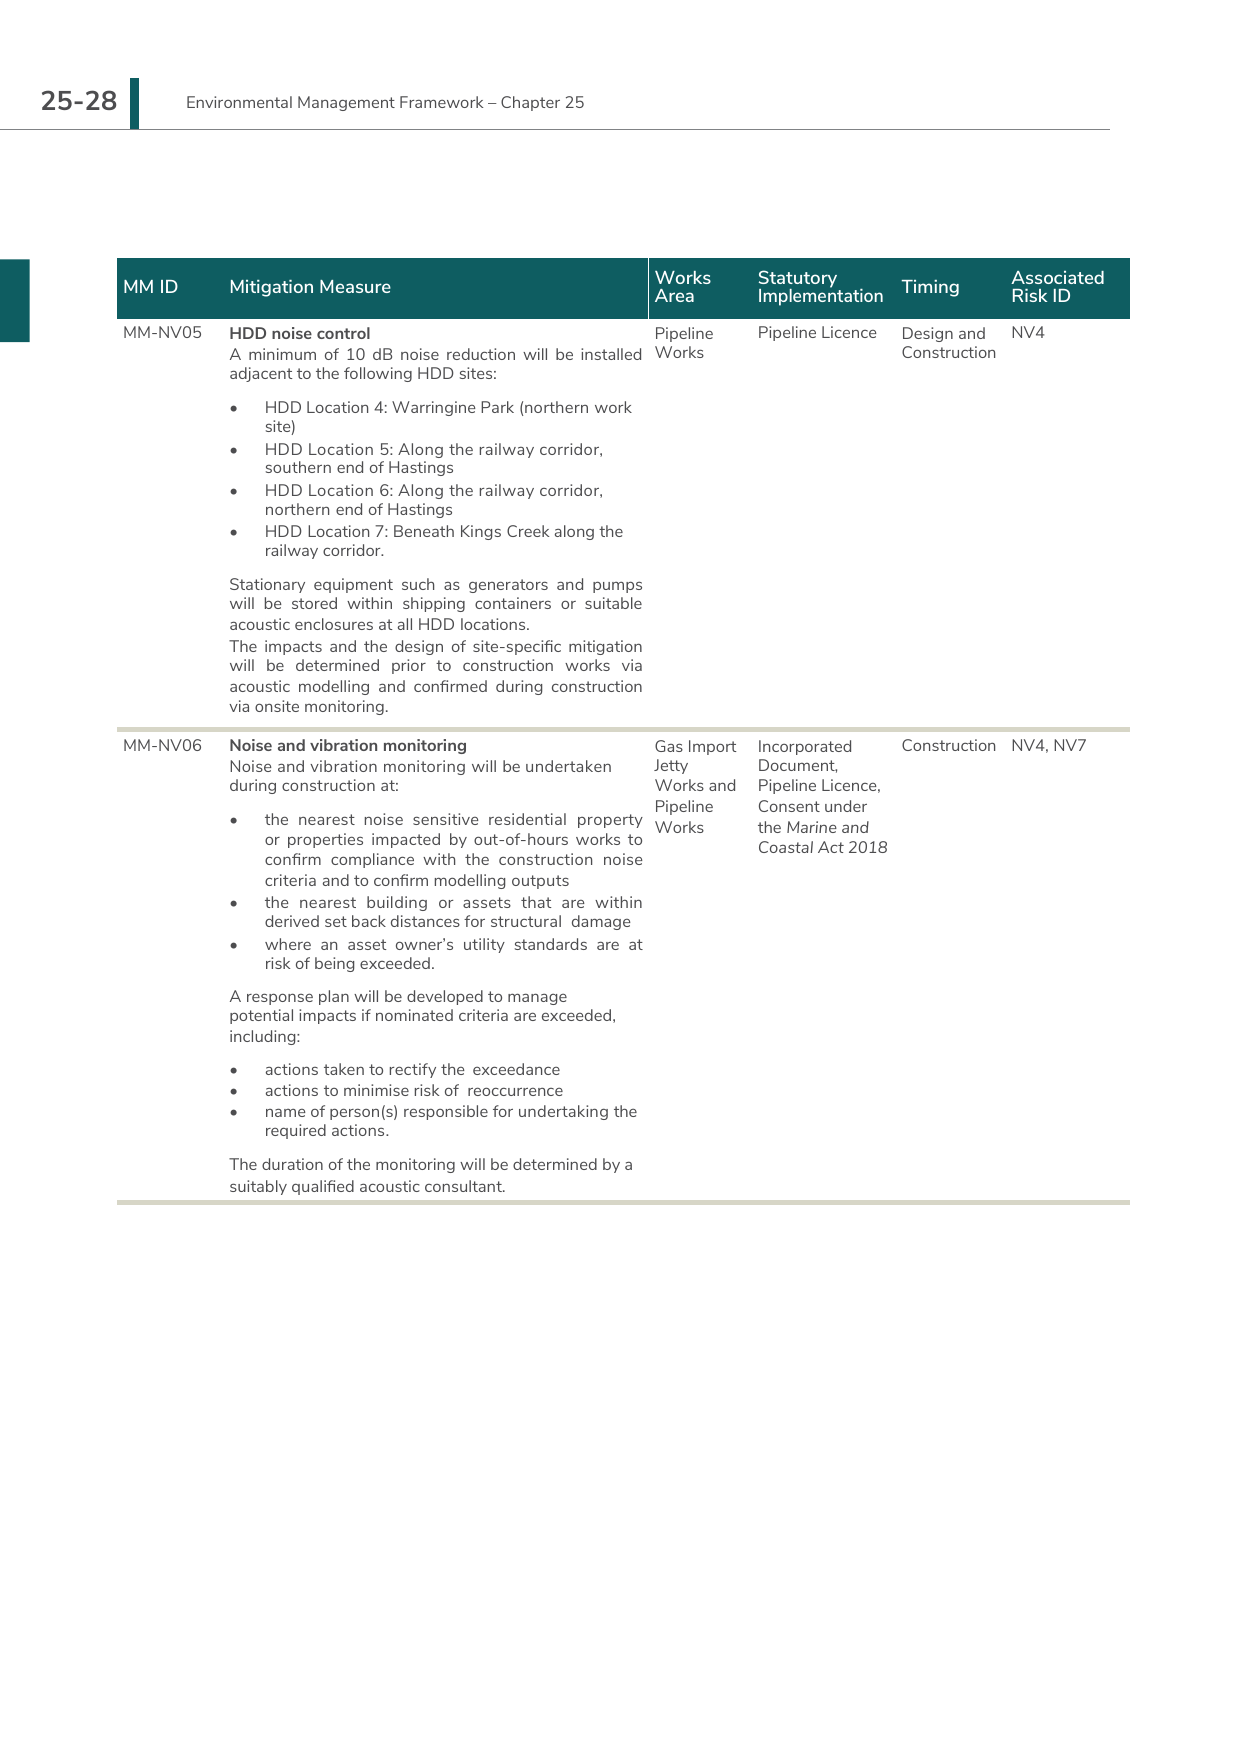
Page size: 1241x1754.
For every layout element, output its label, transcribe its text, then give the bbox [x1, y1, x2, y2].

table_cell NV4, NV7 [1005, 732, 1130, 1200]
table_header Mitigation Measure [217, 258, 648, 319]
table_cell Noise and vibration monitoring Noise and vibration monitoring will be undertaken during construction at: the nearest noise sensitive residential property or properties impacted by out-of-hours works to confirm compliance with the construction noise criteria and to confirm modelling outputs the nearest building or assets that are within derived set back distances for structural damage where an asset owner’s utility standards are at risk of being exceeded. A response plan will be developed to manage potential impacts if nominated criteria are exceeded, including: actions taken to rectify the exceedance actions to minimise risk of reoccurrence name of person(s) responsible for undertaking the required actions. The duration of the monitoring will be determined by a suitably qualified acoustic consultant. [217, 732, 648, 1200]
table_header MM ID [117, 258, 217, 319]
table_cell Pipeline Licence [748, 319, 895, 727]
table_header Timing [895, 258, 1005, 319]
table_header Statutory Implementation [748, 258, 895, 319]
table_cell HDD noise control A minimum of 10 dB noise reduction will be installed adjacent to the following HDD sites: HDD Location 4: Warringine Park (northern work site) HDD Location 5: Along the railway corridor, southern end of Hastings HDD Location 6: Along the railway corridor, northern end of Hastings HDD Location 7: Beneath Kings Creek along the railway corridor. Stationary equipment such as generators and pumps will be stored within shipping containers or suitable acoustic enclosures at all HDD locations. The impacts and the design of site-specific mitigation will be determined prior to construction works via acoustic modelling and confirmed during construction via onsite monitoring. [217, 319, 648, 727]
table_header Associated Risk ID [1005, 258, 1130, 319]
table_cell Construction [895, 732, 1005, 1200]
table_cell MM-NV06 [117, 732, 217, 1200]
table_cell MM-NV05 [117, 319, 217, 727]
table_header Works Area [649, 258, 748, 319]
table_cell Design and Construction [895, 319, 1005, 727]
table_cell Gas Import Jetty Works and Pipeline Works [649, 732, 748, 1200]
table_cell NV4 [1005, 319, 1130, 727]
table_cell Incorporated Document, Pipeline Licence, Consent under the Marine and Coastal Act 2018 [748, 732, 895, 1200]
table_cell Pipeline Works [649, 319, 748, 727]
